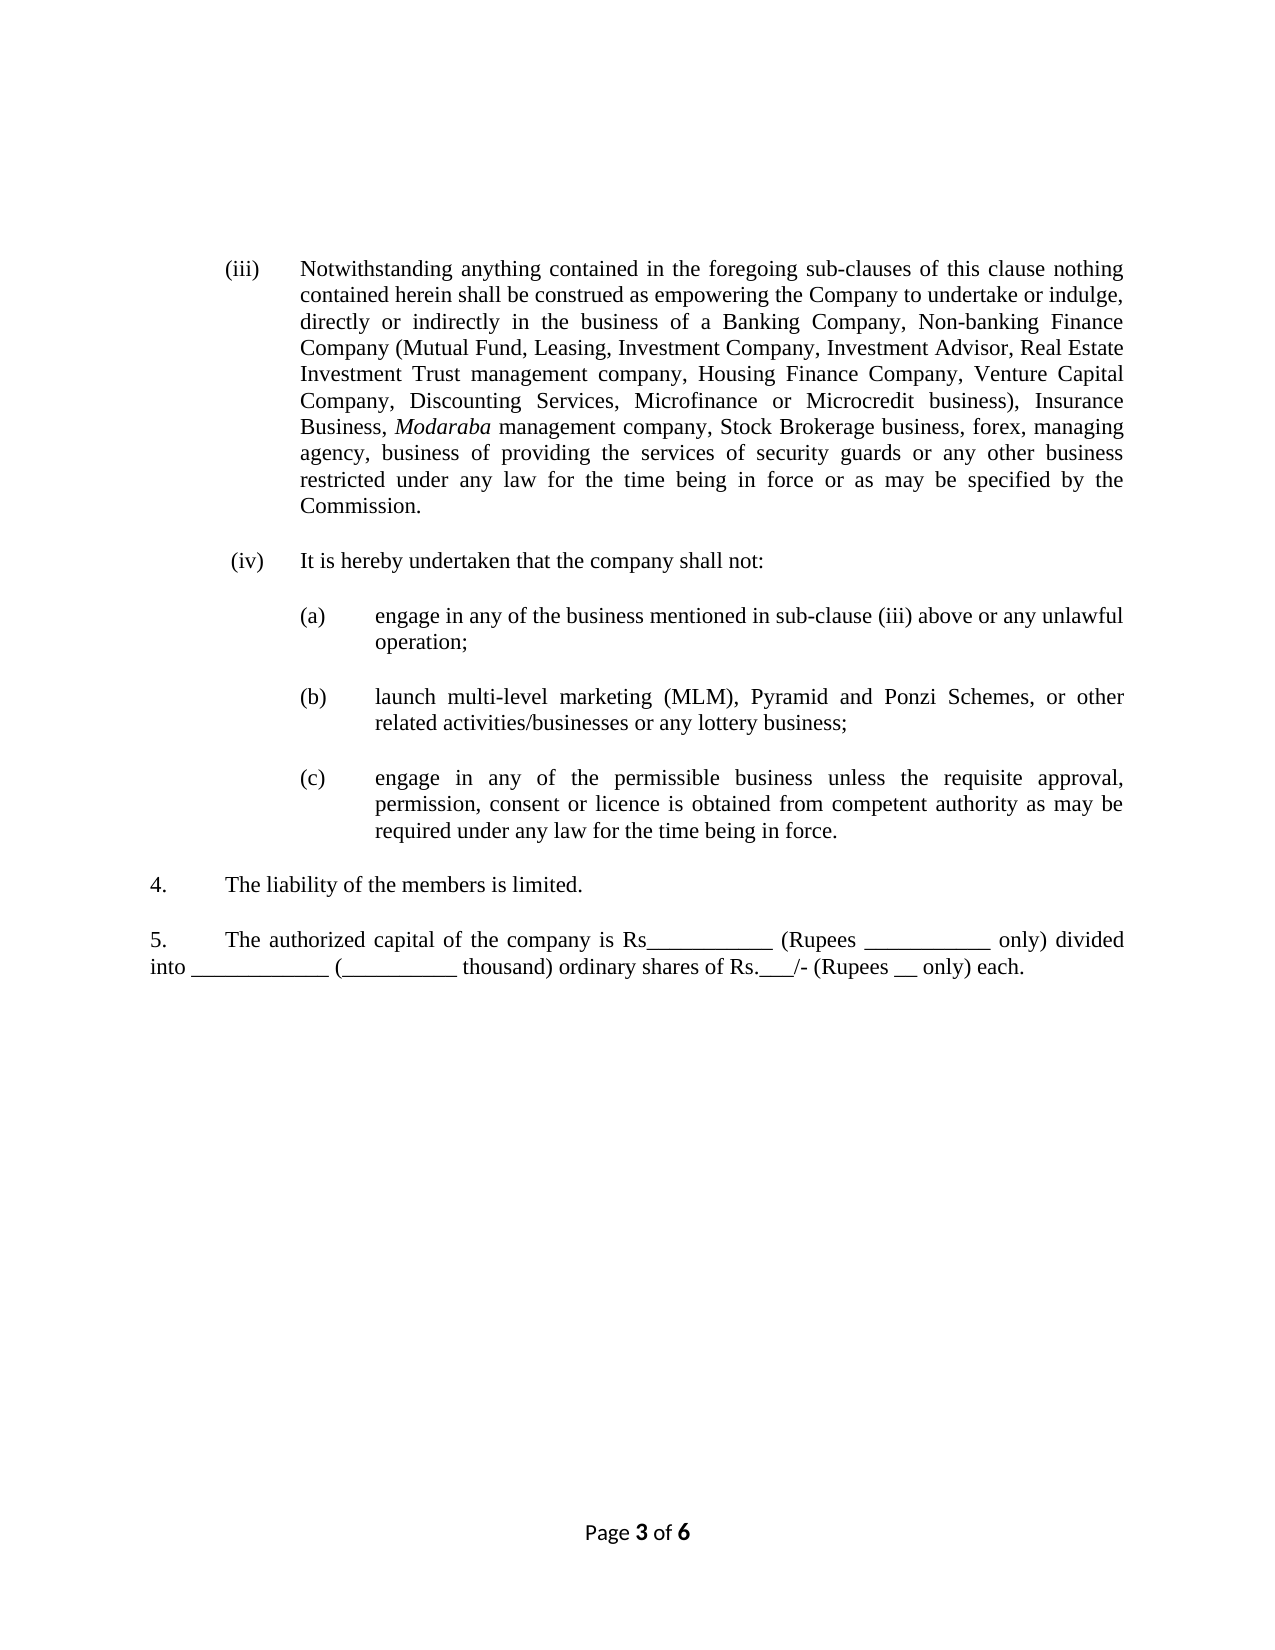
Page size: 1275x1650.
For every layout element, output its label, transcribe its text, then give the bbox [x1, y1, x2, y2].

text (iv) It is hereby undertaken that the company shall not: [225, 547, 1125, 573]
text (iii) Notwithstanding anything contained in the foregoing sub-clauses of this clause nothing contained herein shall be construed as empowering the Company to undertake or indulge, directly or indirectly in the business of a Banking Company, Non-banking Finance Company (Mutual Fund, Leasing, Investment Company, Investment Advisor, Real Estate Investment Trust management company, Housing Finance Company, Venture Capital Company, Discounting Services, Microfinance or Microcredit business), Insurance Business, Modaraba management company, Stock Brokerage business, forex, managing agency, business of providing the services of security guards or any other business restricted under any law for the time being in force or as may be specified by the Commission. [225, 255, 1125, 518]
text (b) launch multi-level marketing (MLM), Pyramid and Ponzi Schemes, or other related activities/businesses or any lottery business; [300, 683, 1125, 736]
text (c) engage in any of the permissible business unless the requisite approval, permission, consent or licence is obtained from competent authority as may be required under any law for the time being in force. [300, 764, 1125, 843]
text 5. The authorized capital of the company is Rs___________ (Rupees ___________ only) divided into ____________ (__________ thousand) ordinary shares of Rs.___/- (Rupees __ only) each. [150, 926, 1125, 979]
text 4. The liability of the members is limited. [150, 872, 1125, 898]
text (a) engage in any of the business mentioned in sub-clause (iii) above or any unlawful operation; [300, 602, 1125, 654]
